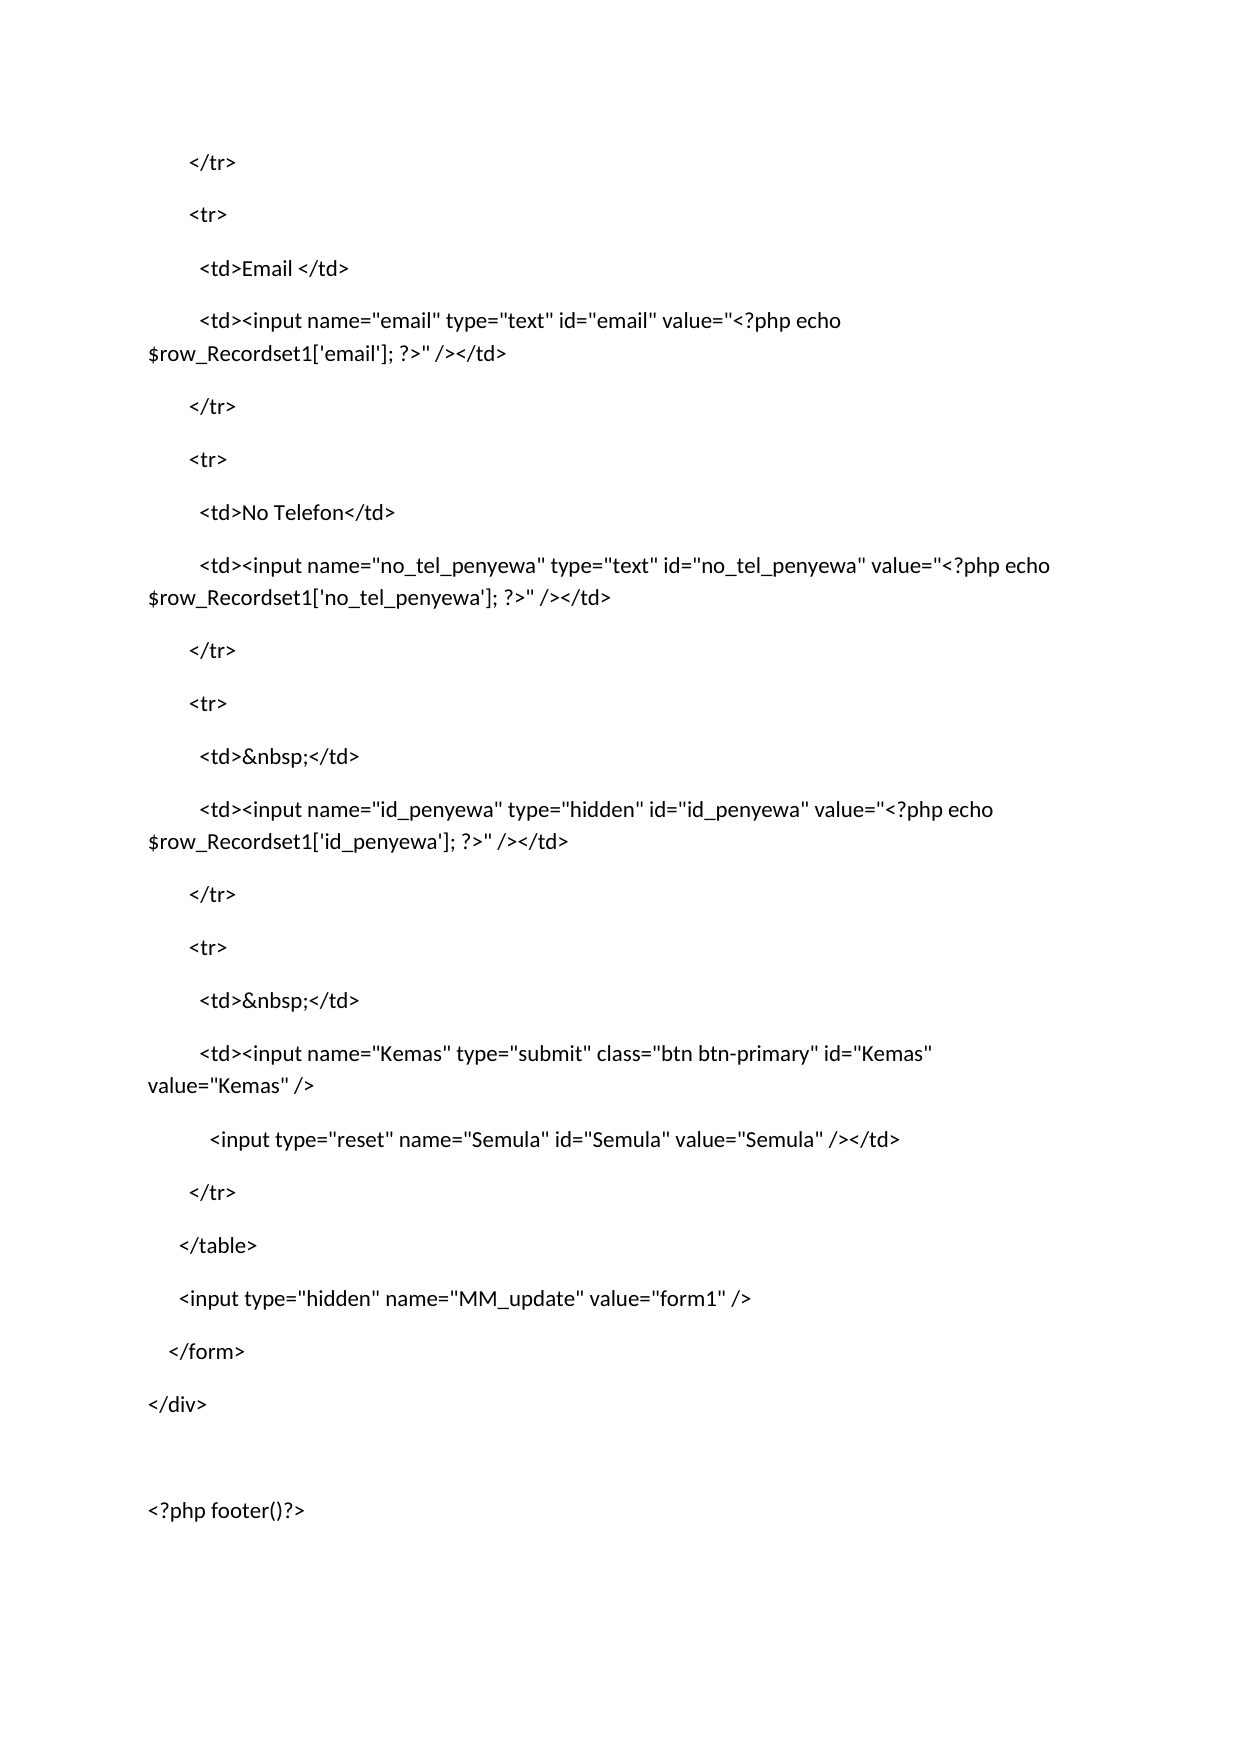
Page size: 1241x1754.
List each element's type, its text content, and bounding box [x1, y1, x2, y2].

text <td>Email </td> [148, 254, 1093, 282]
text </div> [148, 1390, 1093, 1418]
text <td><input name="email" type="text" id="email" value="<?php echo $row_Recordset1['email']; ?>" /></td> [148, 307, 1093, 367]
text </tr> [148, 636, 1093, 664]
text </tr> [148, 392, 1093, 420]
text <tr> [148, 689, 1093, 717]
text </table> [148, 1231, 1093, 1259]
text <input type="reset" name="Semula" id="Semula" value="Semula" /></td> [148, 1125, 1093, 1153]
text <td>&nbsp;</td> [148, 742, 1093, 770]
text <tr> [148, 933, 1093, 961]
text <td><input name="no_tel_penyewa" type="text" id="no_tel_penyewa" value="<?php echo $row_Recordset1['no_tel_penyewa']; ?>" /></td> [148, 551, 1093, 611]
text <tr> [148, 201, 1093, 229]
text </form> [148, 1337, 1093, 1365]
text </tr> [148, 1178, 1093, 1206]
text <tr> [148, 445, 1093, 473]
text <td>No Telefon</td> [148, 498, 1093, 526]
text <td><input name="id_penyewa" type="hidden" id="id_penyewa" value="<?php echo $row_Recordset1['id_penyewa']; ?>" /></td> [148, 795, 1093, 855]
text <td><input name="Kemas" type="submit" class="btn btn-primary" id="Kemas" value="Kemas" /> [148, 1039, 1093, 1100]
text <input type="hidden" name="MM_update" value="form1" /> [148, 1284, 1093, 1312]
text <td>&nbsp;</td> [148, 986, 1093, 1014]
text <?php footer()?> [148, 1496, 1093, 1524]
text </tr> [148, 148, 1093, 176]
text </tr> [148, 880, 1093, 908]
